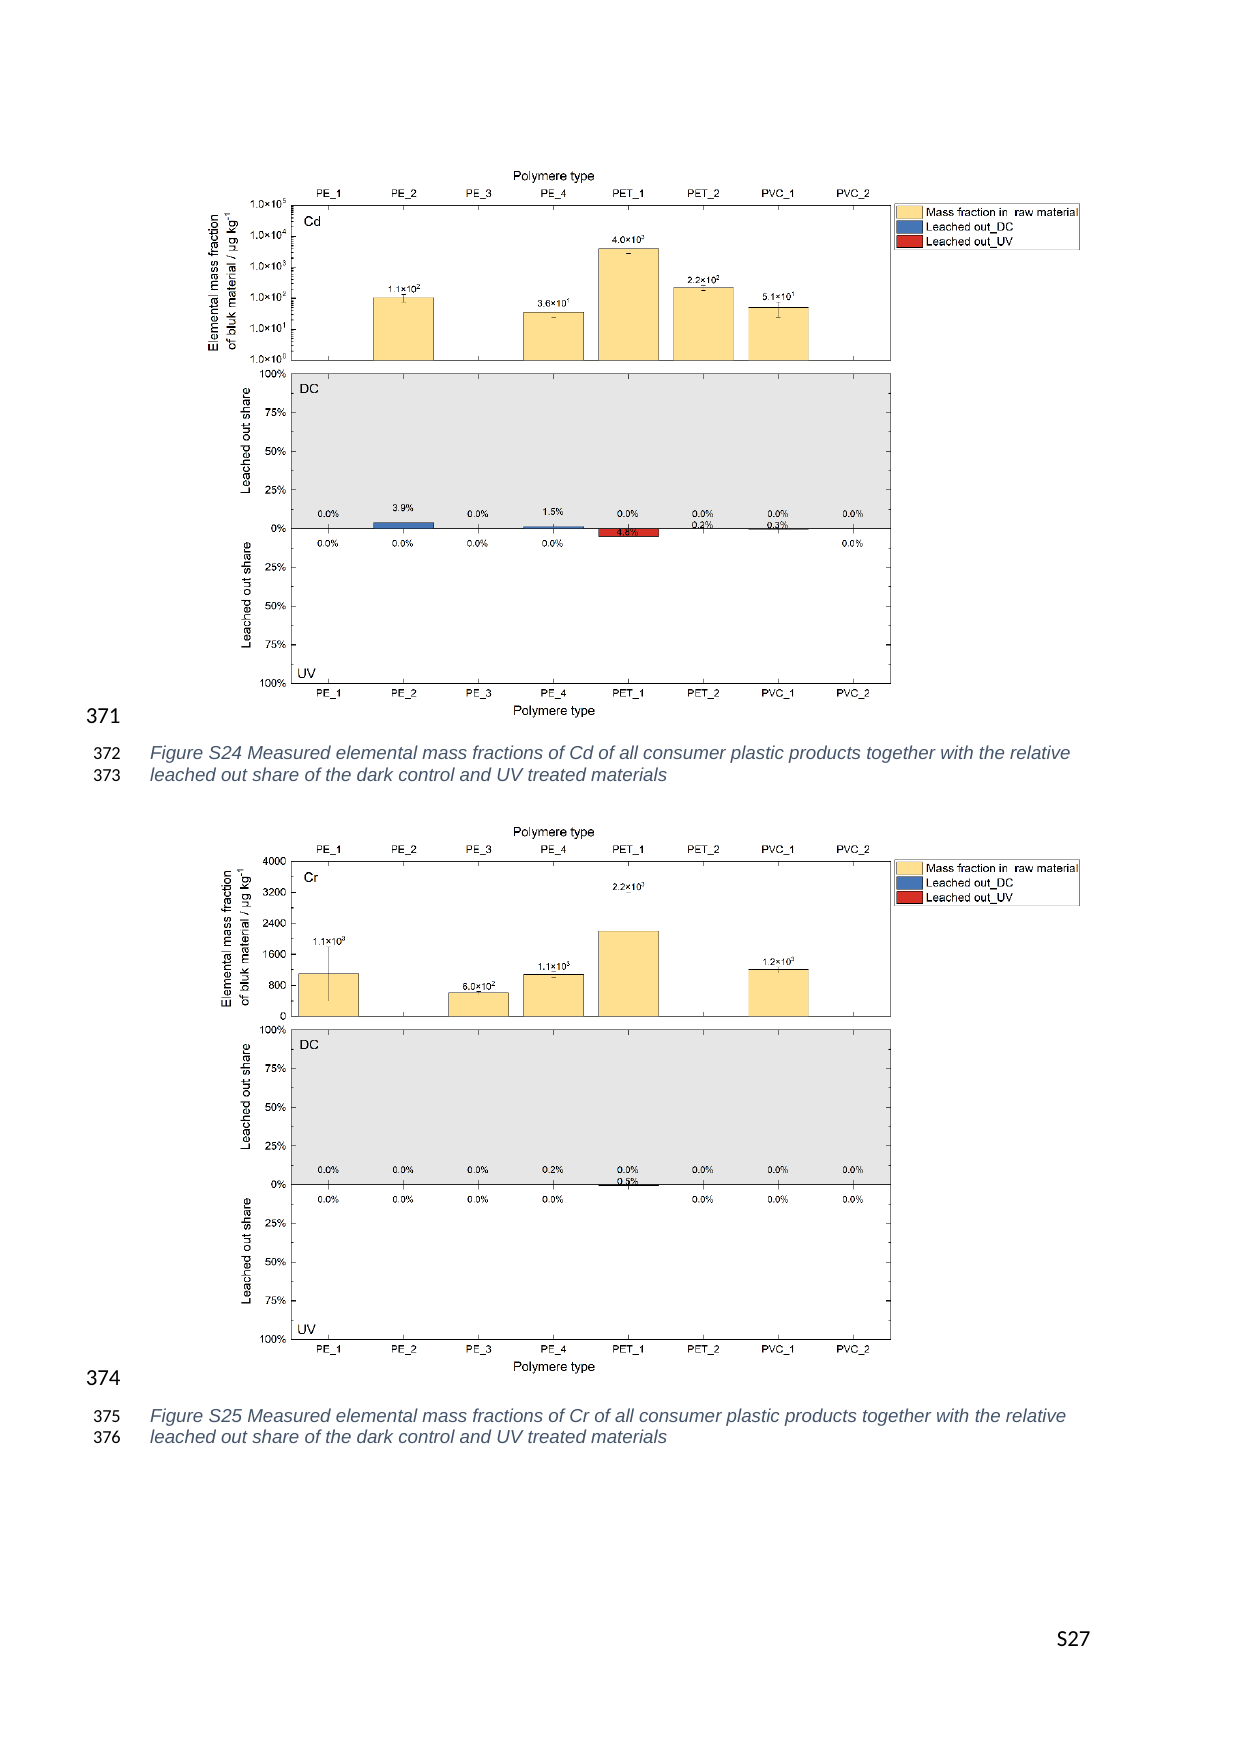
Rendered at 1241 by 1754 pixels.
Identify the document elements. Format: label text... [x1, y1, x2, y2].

text Figure S25 Measured elemental mass fractions of Cr of all consumer plastic products together with the relative leached out share of the dark control and UV treated materials [150, 1405, 1090, 1448]
picture [150, 806, 1090, 1386]
picture [150, 150, 1090, 724]
text Figure S24 Measured elemental mass fractions of Cd of all consumer plastic products together with the relative leached out share of the dark control and UV treated materials [150, 742, 1090, 785]
